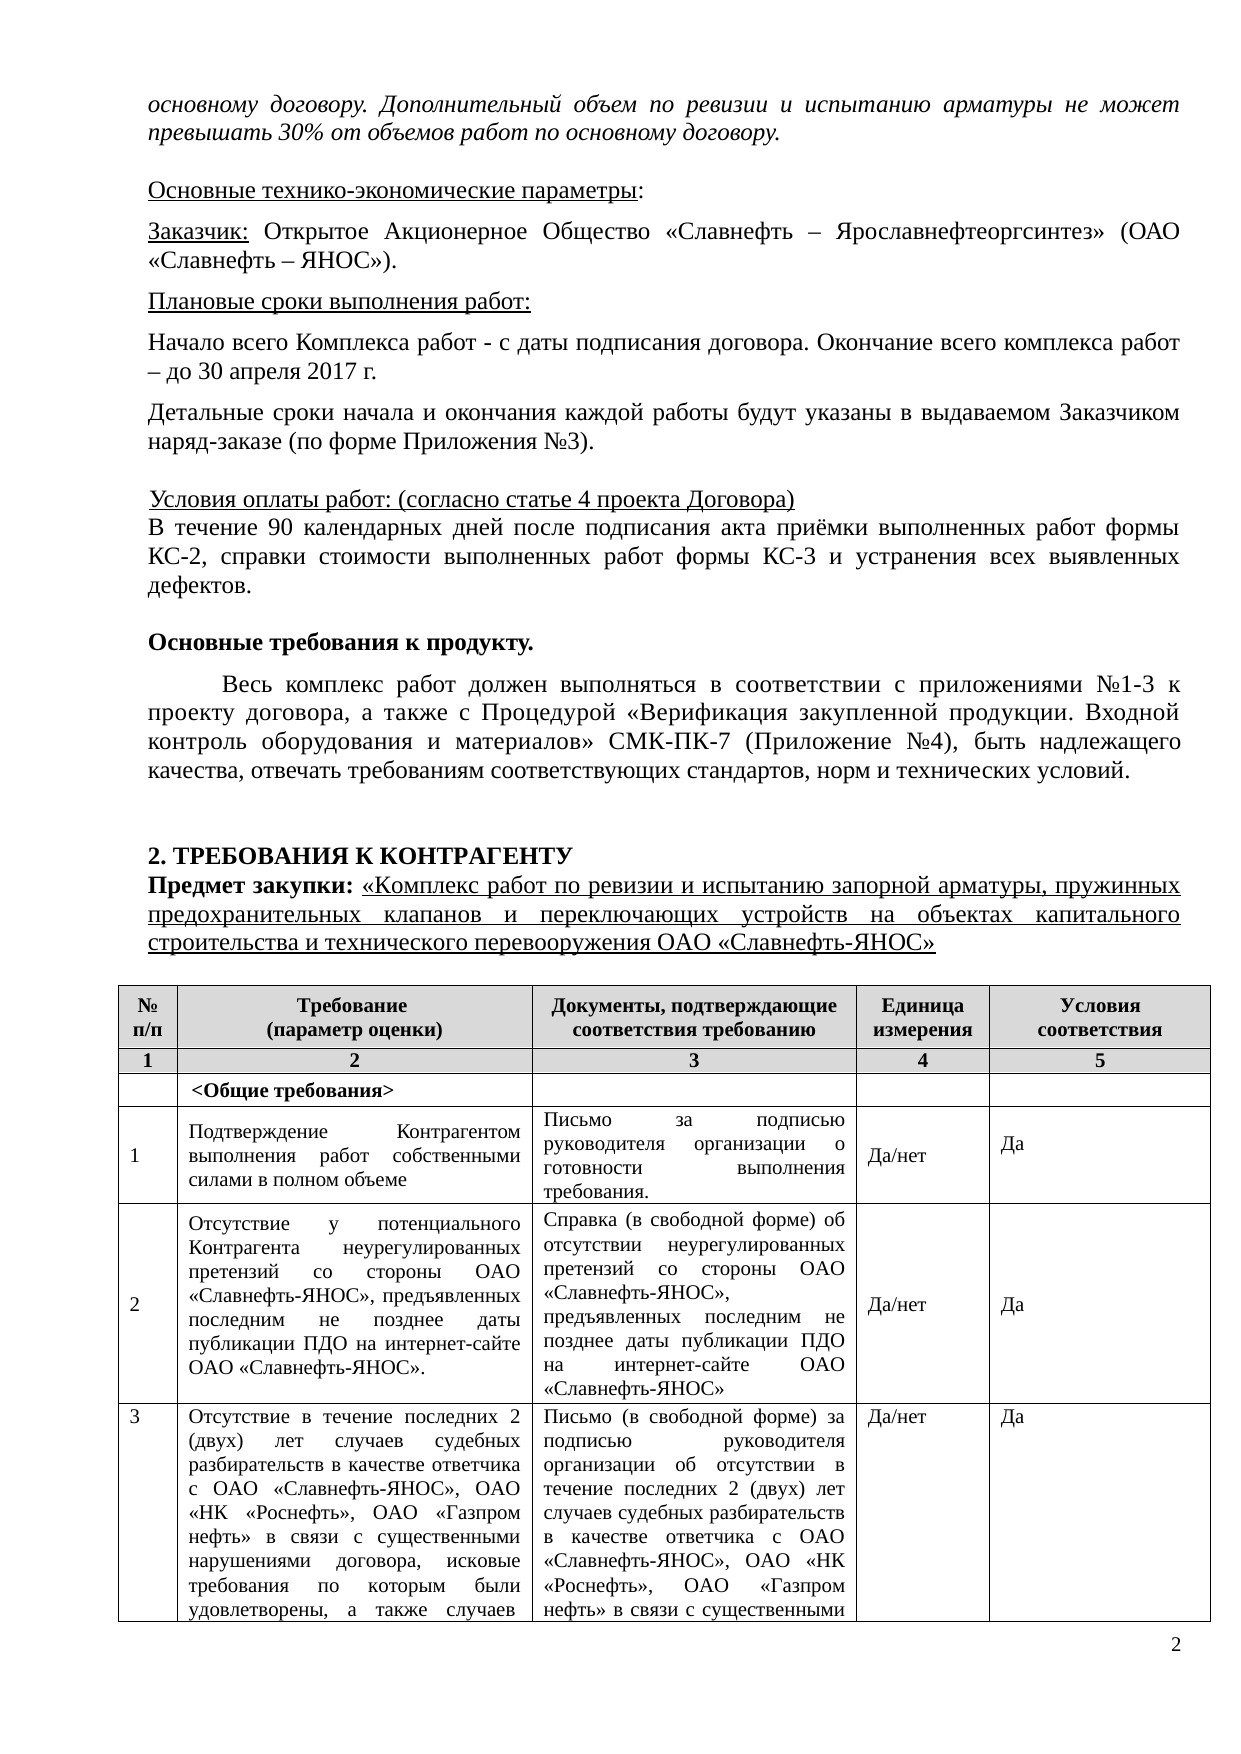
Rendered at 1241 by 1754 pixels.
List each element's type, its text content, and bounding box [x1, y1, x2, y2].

table_header Условия соответствия [990, 986, 1210, 1047]
table_header № п/п [119, 986, 177, 1047]
table_cell [990, 1074, 1210, 1106]
text Основные требования к продукту. [148, 627, 1181, 656]
table_cell Да/нет [857, 1204, 989, 1403]
table_cell 4 [857, 1049, 989, 1072]
table_header Документы, подтверждающие соответствия требованию [533, 986, 856, 1047]
table_cell 2 [178, 1049, 532, 1072]
table_header Требование (параметр оценки) [178, 986, 532, 1047]
table_cell Отсутствие у потенциального Контрагента неурегулированных претензий со стороны ОАО «Славнефть-ЯНОС», предъявленных последним не позднее даты публикации ПДО на интернет-сайте ОАО «Славнефть-ЯНОС». [178, 1204, 532, 1403]
text Условия оплаты работ: (согласно статье 4 проекта Договора) [148, 484, 1181, 512]
table_cell Справка (в свободной форме) об отсутствии неурегулированных претензий со стороны ОАО «Славнефть-ЯНОС», предъявленных последним не позднее даты публикации ПДО на интернет-сайте ОАО «Славнефть-ЯНОС» [533, 1204, 856, 1403]
table_cell Подтверждение Контрагентом выполнения работ собственными силами в полном объеме [178, 1107, 532, 1203]
text 2. ТРЕБОВАНИЯ К КОНТРАГЕНТУ [148, 841, 1181, 870]
text Весь комплекс работ должен выполняться в соответствии с приложениями №1-3 к проекту договора, а также с Процедурой «Верификация закупленной продукции. Входной контроль оборудования и материалов» СМК-ПК-7 (Приложение №4), быть надлежащего качества, отвечать требованиям соответствующих стандартов, норм и технических условий. [148, 669, 1181, 784]
text Предмет закупки: «Комплекс работ по ревизии и испытанию запорной арматуры, пружинных предохранительных клапанов и переключающих устройств на объектах капитального строительства и технического перевооружения ОАО «Славнефть-ЯНОС» [148, 870, 1181, 924]
text Плановые сроки выполнения работ: [148, 286, 1181, 315]
text Заказчик: Открытое Акционерное Общество «Славнефть – Ярославнефтеоргсинтез» (ОАО «Славнефть – ЯНОС»). [148, 216, 1181, 274]
table_cell Да/нет [857, 1404, 989, 1621]
text Детальные сроки начала и окончания каждой работы будут указаны в выдаваемом Заказчиком наряд-заказе (по форме Приложения №3). [148, 397, 1181, 455]
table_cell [178, 1404, 532, 1621]
table_cell [119, 1074, 177, 1106]
table_cell 3 [533, 1049, 856, 1072]
table_cell Письмо за подписью руководителя организации о готовности выполнения требования. [533, 1107, 856, 1203]
table_cell <Общие требования> [178, 1074, 532, 1106]
table_cell Да [990, 1107, 1210, 1203]
table_cell 1 [119, 1107, 177, 1203]
table_cell 2 [119, 1204, 177, 1403]
text Начало всего Комплекса работ - с даты подписания договора. Окончание всего комплекса работ – до 30 апреля 2017 г. [148, 327, 1181, 385]
table_cell Да/нет [857, 1107, 989, 1203]
table_cell 3 [119, 1404, 177, 1621]
table_cell 5 [990, 1049, 1210, 1072]
text Основные технико-экономические параметры: [148, 175, 1181, 204]
text В течение 90 календарных дней после подписания акта приёмки выполненных работ формы КС-2, справки стоимости выполненных работ формы КС-3 и устранения всех выявленных дефектов. [148, 512, 1181, 599]
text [148, 89, 1181, 146]
table_cell Да [990, 1404, 1210, 1621]
table_cell 1 [119, 1049, 177, 1072]
table_cell [857, 1074, 989, 1106]
table_cell [533, 1074, 856, 1106]
table_cell Да [990, 1204, 1210, 1403]
text Предмет закупки: «Комплекс работ по ревизии и испытанию запорной арматуры, пружинных предохранительных клапанов и переключающих устройств на объектах капитального строительства и технического перевооружения ОАО «Славнефть-ЯНОС» [148, 925, 1181, 956]
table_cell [533, 1404, 856, 1621]
table_header Единица измерения [857, 986, 989, 1047]
